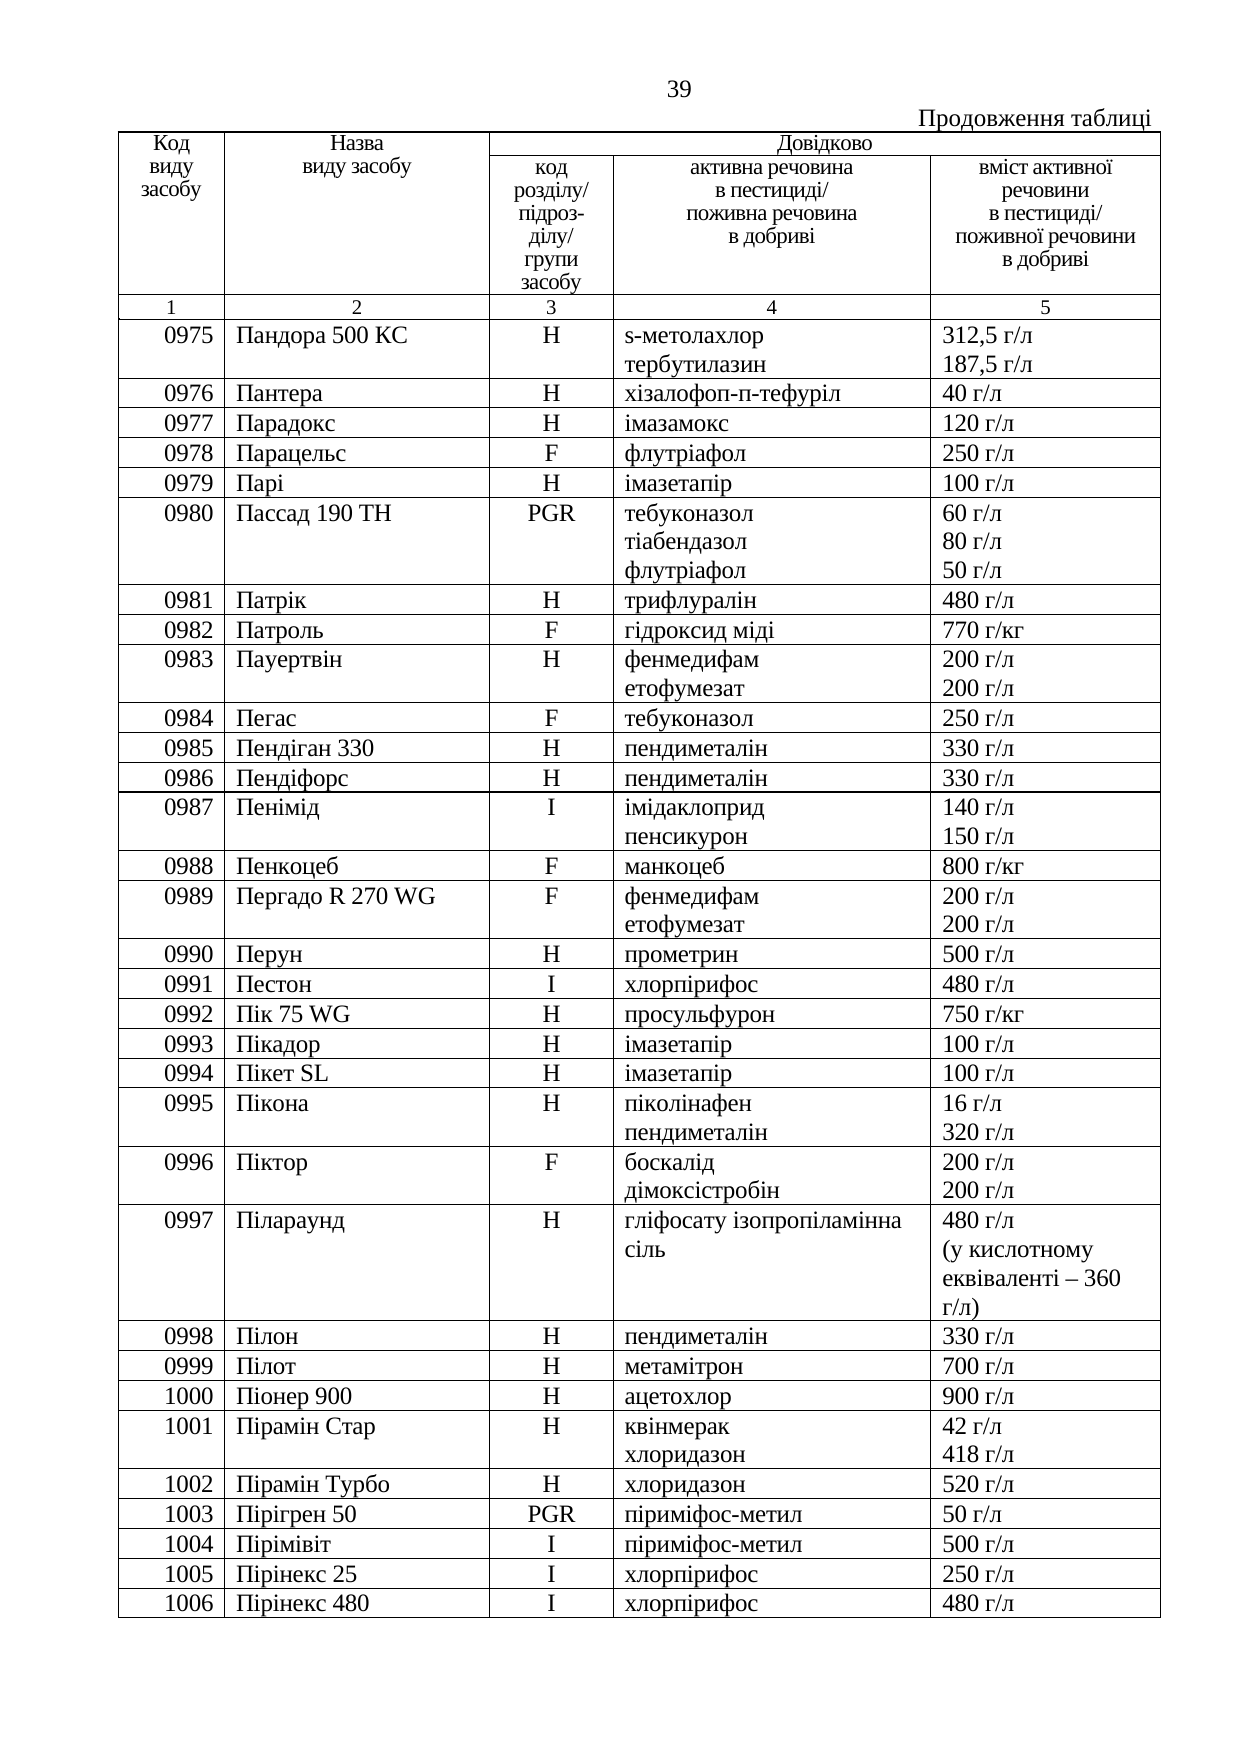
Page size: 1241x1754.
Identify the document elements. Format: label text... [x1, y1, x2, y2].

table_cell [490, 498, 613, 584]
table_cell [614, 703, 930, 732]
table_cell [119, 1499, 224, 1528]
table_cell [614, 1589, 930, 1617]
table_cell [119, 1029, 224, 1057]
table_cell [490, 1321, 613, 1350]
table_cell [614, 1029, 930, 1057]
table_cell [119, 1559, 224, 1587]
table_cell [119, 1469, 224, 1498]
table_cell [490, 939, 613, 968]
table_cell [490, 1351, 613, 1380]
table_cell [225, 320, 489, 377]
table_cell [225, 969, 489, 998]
table_header Код виду засобу [119, 133, 224, 294]
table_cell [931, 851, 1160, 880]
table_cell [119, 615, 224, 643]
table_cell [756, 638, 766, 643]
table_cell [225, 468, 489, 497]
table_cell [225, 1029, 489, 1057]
table_cell код розділу/ підроз-ділу/ групи засобу [490, 156, 613, 294]
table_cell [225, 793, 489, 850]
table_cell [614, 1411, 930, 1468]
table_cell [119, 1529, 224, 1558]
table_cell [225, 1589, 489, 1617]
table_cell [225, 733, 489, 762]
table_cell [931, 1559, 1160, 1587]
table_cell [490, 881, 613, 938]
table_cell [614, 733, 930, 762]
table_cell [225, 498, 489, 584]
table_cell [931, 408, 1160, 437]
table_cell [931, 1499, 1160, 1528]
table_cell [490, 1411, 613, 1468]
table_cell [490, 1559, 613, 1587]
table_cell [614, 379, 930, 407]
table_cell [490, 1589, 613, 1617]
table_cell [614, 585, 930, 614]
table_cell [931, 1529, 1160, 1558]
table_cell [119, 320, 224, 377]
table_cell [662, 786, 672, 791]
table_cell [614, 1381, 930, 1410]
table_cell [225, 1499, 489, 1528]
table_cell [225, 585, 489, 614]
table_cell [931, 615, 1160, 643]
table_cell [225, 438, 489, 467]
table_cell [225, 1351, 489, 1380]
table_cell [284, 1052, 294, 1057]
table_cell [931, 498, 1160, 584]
table_cell 4 [614, 295, 930, 319]
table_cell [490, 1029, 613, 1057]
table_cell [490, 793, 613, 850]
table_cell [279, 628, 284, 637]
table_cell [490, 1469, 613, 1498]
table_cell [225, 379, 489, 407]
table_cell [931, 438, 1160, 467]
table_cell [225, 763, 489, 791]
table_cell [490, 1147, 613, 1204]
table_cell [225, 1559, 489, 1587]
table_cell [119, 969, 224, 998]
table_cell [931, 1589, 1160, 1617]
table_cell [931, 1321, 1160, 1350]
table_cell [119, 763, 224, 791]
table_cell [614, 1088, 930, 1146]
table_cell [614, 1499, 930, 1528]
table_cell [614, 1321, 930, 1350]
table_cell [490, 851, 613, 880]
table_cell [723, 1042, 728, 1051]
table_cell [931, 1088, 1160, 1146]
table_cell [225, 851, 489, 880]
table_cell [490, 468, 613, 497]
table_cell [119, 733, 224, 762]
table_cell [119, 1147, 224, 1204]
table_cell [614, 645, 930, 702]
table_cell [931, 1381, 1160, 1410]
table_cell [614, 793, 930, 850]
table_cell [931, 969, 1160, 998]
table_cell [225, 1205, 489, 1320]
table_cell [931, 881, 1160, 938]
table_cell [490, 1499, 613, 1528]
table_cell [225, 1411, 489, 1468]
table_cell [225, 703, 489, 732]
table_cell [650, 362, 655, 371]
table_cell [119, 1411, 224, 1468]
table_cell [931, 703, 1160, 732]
table_cell 3 [490, 295, 613, 319]
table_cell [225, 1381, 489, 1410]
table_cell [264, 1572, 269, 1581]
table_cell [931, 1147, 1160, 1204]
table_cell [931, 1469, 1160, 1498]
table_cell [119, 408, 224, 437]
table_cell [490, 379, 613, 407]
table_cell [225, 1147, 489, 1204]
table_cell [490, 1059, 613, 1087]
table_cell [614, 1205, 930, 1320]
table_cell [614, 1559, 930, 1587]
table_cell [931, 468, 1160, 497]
table_cell 5 [931, 295, 1160, 319]
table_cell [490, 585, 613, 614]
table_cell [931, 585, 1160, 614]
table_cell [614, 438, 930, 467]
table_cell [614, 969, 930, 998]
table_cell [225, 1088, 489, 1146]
table_header Назва виду засобу [225, 133, 489, 294]
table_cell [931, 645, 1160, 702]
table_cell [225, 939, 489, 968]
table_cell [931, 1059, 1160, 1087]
table_cell вміст активної речовини в пестициді/ поживної речовини в добриві [931, 156, 1160, 294]
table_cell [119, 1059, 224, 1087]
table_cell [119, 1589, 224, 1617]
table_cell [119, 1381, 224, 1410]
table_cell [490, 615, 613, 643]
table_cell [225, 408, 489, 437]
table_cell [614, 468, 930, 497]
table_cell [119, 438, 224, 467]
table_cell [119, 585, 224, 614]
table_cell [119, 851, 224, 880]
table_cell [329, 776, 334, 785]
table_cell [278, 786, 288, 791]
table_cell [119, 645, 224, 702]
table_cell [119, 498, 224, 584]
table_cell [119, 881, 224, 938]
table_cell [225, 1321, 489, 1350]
table_header Довідково [490, 133, 1160, 155]
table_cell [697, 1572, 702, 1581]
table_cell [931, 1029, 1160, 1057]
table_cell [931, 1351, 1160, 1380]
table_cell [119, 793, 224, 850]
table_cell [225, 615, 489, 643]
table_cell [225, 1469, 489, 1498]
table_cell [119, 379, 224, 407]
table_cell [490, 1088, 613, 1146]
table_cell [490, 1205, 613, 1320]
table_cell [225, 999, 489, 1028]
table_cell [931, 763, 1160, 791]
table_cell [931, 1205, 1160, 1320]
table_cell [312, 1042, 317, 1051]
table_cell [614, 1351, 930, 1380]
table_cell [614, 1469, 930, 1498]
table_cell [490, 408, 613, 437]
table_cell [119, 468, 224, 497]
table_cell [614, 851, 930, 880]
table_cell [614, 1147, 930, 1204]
table_cell активна речовина в пестициді/ поживна речовина в добриві [614, 156, 930, 294]
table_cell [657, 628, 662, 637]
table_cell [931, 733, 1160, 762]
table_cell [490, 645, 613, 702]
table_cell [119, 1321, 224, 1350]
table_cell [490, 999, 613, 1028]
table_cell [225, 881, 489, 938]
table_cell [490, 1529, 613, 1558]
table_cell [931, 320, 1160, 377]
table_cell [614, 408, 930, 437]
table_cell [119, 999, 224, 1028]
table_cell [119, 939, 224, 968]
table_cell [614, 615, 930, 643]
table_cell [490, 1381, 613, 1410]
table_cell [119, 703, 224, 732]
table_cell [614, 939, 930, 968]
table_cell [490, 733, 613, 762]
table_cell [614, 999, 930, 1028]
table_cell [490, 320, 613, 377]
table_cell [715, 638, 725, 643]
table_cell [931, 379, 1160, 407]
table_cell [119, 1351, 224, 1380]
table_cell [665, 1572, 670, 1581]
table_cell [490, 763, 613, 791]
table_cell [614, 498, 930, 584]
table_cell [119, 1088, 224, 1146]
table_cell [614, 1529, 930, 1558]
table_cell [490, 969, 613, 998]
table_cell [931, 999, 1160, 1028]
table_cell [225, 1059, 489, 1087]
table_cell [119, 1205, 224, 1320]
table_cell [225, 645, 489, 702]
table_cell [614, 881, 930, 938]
table_cell 2 [225, 295, 489, 319]
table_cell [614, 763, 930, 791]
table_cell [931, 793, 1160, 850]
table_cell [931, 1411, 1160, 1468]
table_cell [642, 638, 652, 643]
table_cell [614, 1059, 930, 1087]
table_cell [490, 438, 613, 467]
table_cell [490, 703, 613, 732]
table_cell 1 [119, 295, 224, 319]
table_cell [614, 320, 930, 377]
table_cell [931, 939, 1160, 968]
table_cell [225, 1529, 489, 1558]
